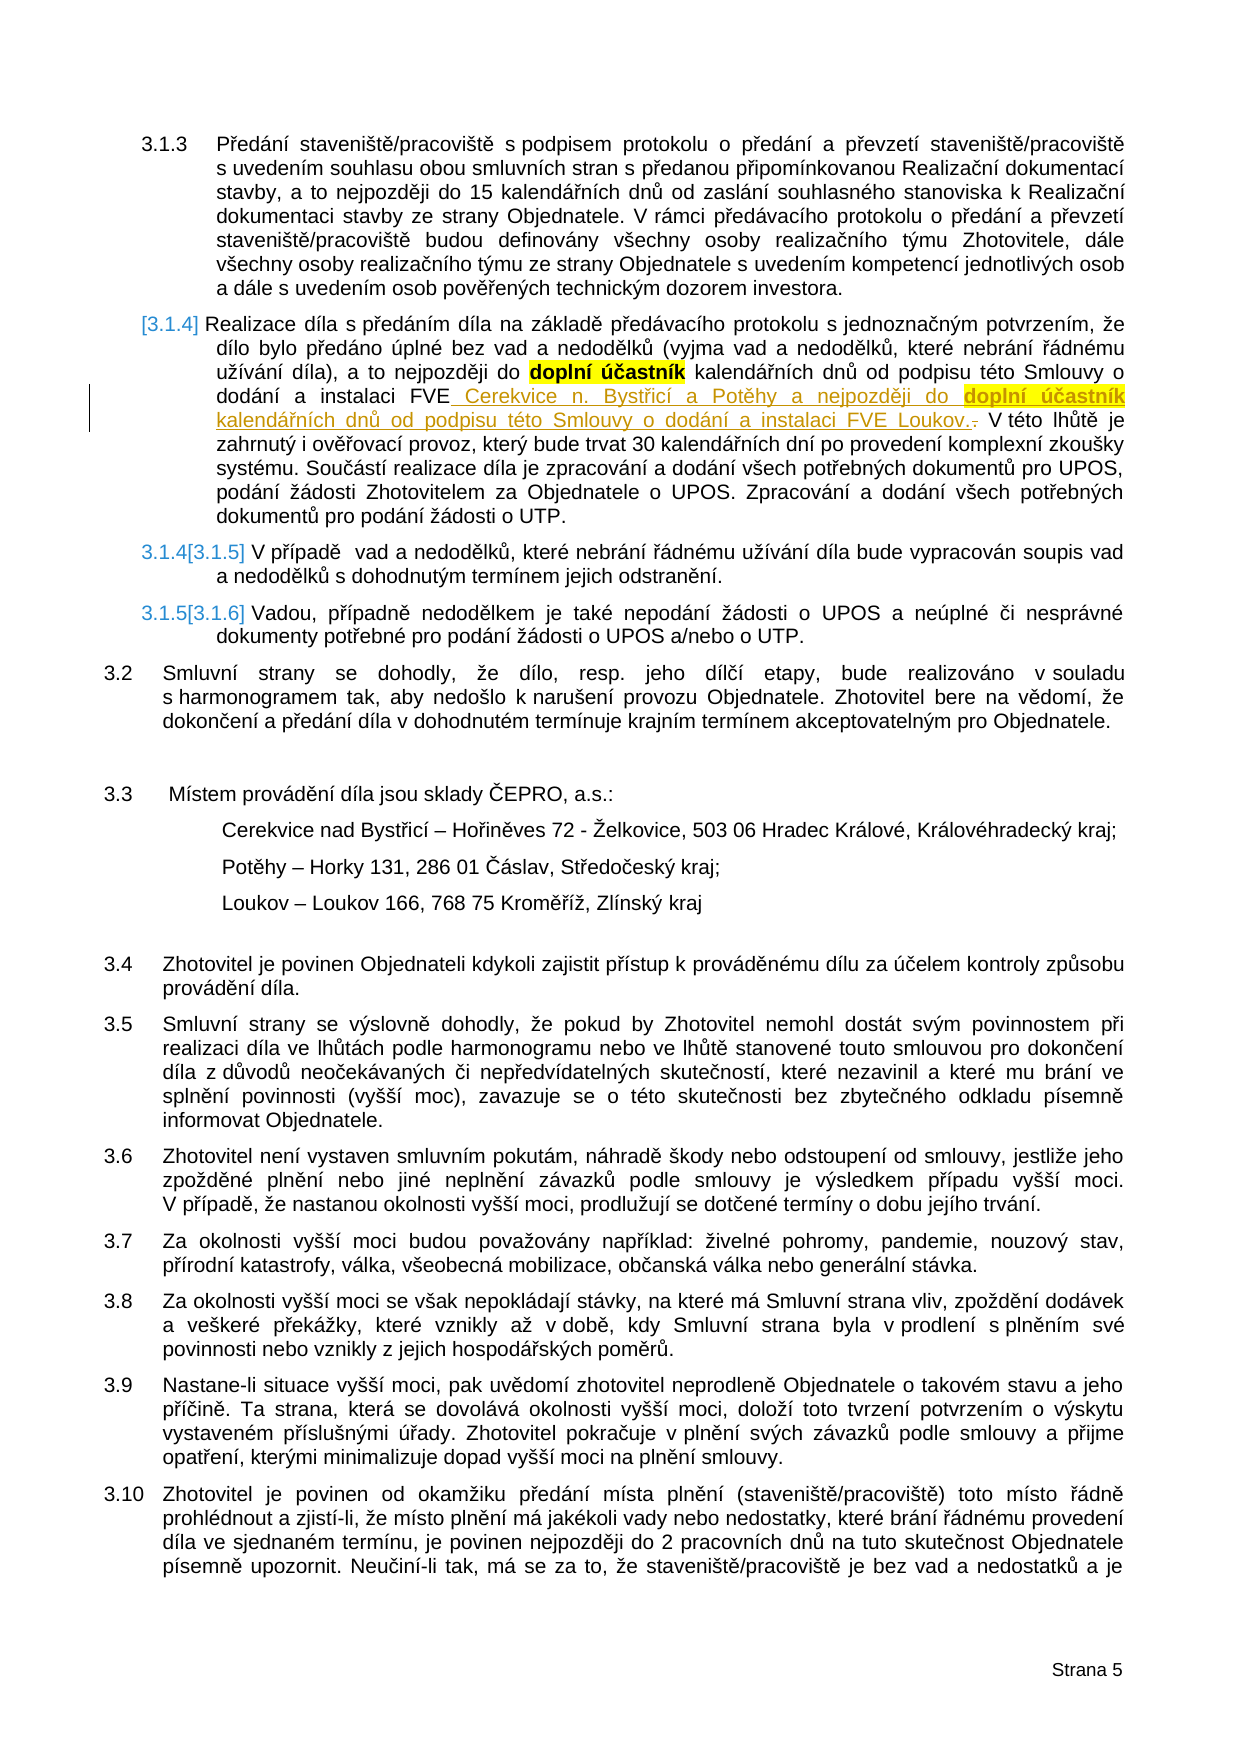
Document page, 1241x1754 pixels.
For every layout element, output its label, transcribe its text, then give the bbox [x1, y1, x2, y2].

list Zhotovitel je povinen Objednateli kdykoli zajistit přístup k prováděnému dílu za účelem kontroly způsobu provádění díla. [103, 951, 1125, 999]
text Loukov – Loukov 166, 768 75 Kroměříž, Zlínský kraj [148, 891, 1125, 915]
list Předání staveniště/pracoviště s podpisem protokolu o předání a převzetí staveniště/pracoviště s uvedením souhlasu obou smluvních stran s předanou připomínkovanou Realizační dokumentací stavby, a to nejpozději do 15 kalendářních dnů od zaslání souhlasného stanoviska k Realizační dokumentaci stavby ze strany Objednatele. V rámci předávacího protokolu o předání a převzetí staveniště/pracoviště budou definovány všechny osoby realizačního týmu Zhotovitele, dále všechny osoby realizačního týmu ze strany Objednatele s uvedením kompetencí jednotlivých osob a dále s uvedením osob pověřených technickým dozorem investora. [141, 132, 1125, 299]
list Nastane-li situace vyšší moci, pak uvědomí zhotovitel neprodleně Objednatele o takovém stavu a jeho příčině. Ta strana, která se dovolává okolnosti vyšší moci, doloží toto tvrzení potvrzením o výskytu vystaveném příslušnými úřady. Zhotovitel pokračuje v plnění svých závazků podle smlouvy a přijme opatření, kterými minimalizuje dopad vyšší moci na plnění smlouvy. [103, 1373, 1125, 1469]
text Cerekvice nad Bystřicí – Hořiněves 72 - Želkovice, 503 06 Hradec Králové, Královéhradecký kraj; [148, 818, 1125, 842]
list Zhotovitel není vystaven smluvním pokutám, náhradě škody nebo odstoupení od smlouvy, jestliže jeho zpožděné plnění nebo jiné neplnění závazků podle smlouvy je výsledkem případu vyšší moci. V případě, že nastanou okolnosti vyšší moci, prodlužují se dotčené termíny o dobu jejího trvání. [103, 1144, 1125, 1216]
text Potěhy – Horky 131, 286 01 Čáslav, Středočeský kraj; [148, 854, 1125, 878]
list Vadou, případně nedodělkem je také nepodání žádosti o UPOS a neúplné či nesprávné dokumenty potřebné pro podání žádosti o UPOS a/nebo o UTP. [141, 600, 1125, 648]
list Místem provádění díla jsou sklady ČEPRO, a.s.: [103, 782, 1125, 806]
list Za okolnosti vyšší moci se však nepokládají stávky, na které má Smluvní strana vliv, zpoždění dodávek a veškeré překážky, které vznikly až v době, kdy Smluvní strana byla v prodlení s plněním své povinnosti nebo vznikly z jejich hospodářských poměrů. [103, 1289, 1125, 1361]
list V případě vad a nedodělků, které nebrání řádnému užívání díla bude vypracován soupis vad a nedodělků s dohodnutým termínem jejich odstranění. [141, 540, 1125, 588]
list Za okolnosti vyšší moci budou považovány například: živelné pohromy, pandemie, nouzový stav, přírodní katastrofy, válka, všeobecná mobilizace, občanská válka nebo generální stávka. [103, 1228, 1125, 1276]
list Smluvní strany se dohodly, že dílo, resp. jeho dílčí etapy, bude realizováno v souladu s harmonogramem tak, aby nedošlo k narušení provozu Objednatele. Zhotovitel bere na vědomí, že dokončení a předání díla v dohodnutém termínuje krajním termínem akceptovatelným pro Objednatele. [103, 661, 1125, 733]
list Smluvní strany se výslovně dohodly, že pokud by Zhotovitel nemohl dostát svým povinnostem při realizaci díla ve lhůtách podle harmonogramu nebo ve lhůtě stanovené touto smlouvou pro dokončení díla z důvodů neočekávaných či nepředvídatelných skutečností, které nezavinil a které mu brání ve splnění povinnosti (vyšší moc), zavazuje se o této skutečnosti bez zbytečného odkladu písemně informovat Objednatele. [103, 1012, 1125, 1132]
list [103, 1482, 1125, 1577]
list Realizace díla s předáním díla na základě předávacího protokolu s jednoznačným potvrzením, že dílo bylo předáno úplné bez vad a nedodělků (vyjma vad a nedodělků, které nebrání řádnému užívání díla), a to nejpozději do doplní účastník kalendářních dnů od podpisu této Smlouvy o dodání a instalaci FVE V této lhůtě je zahrnutý i ověřovací provoz, který bude trvat 30 kalendářních dní po provedení komplexní zkoušky systému. Součástí realizace díla je zpracování a dodání všech potřebných dokumentů pro UPOS, podání žádosti Zhotovitelem za Objednatele o UPOS. Zpracování a dodání všech potřebných dokumentů pro podání žádosti o UTP. [141, 312, 1125, 527]
